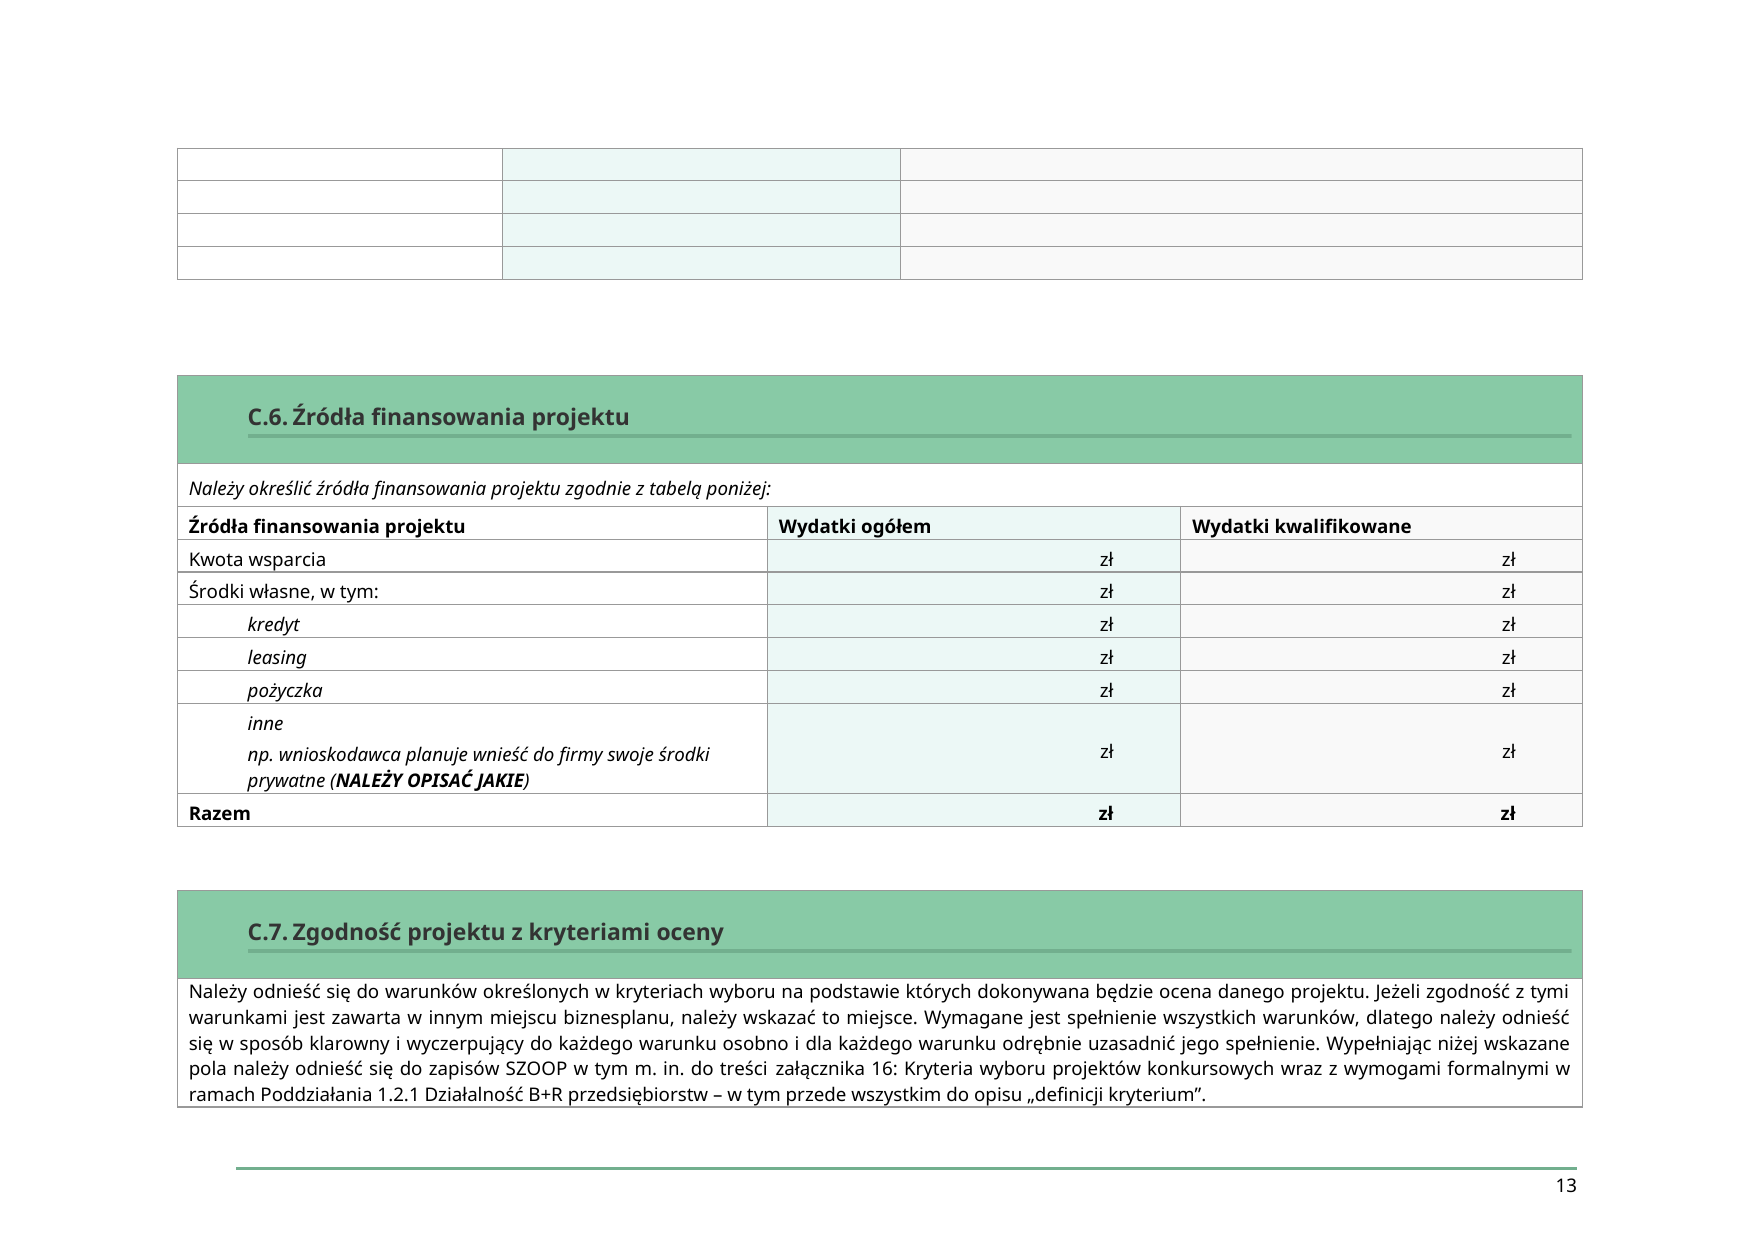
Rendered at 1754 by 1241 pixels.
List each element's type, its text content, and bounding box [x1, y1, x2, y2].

table_cell [901, 181, 1582, 213]
table_cell Środki własne, w tym: [178, 573, 767, 604]
table_cell zł [1181, 704, 1582, 793]
table_cell zł [768, 605, 1180, 637]
table_cell leasing [178, 638, 767, 670]
table_cell [178, 181, 502, 213]
table_cell [178, 247, 502, 279]
table_cell zł [1181, 671, 1582, 703]
table_cell zł [1181, 605, 1582, 637]
table_cell zł [1181, 540, 1582, 571]
table_cell zł [768, 794, 1180, 826]
table_cell zł [768, 704, 1180, 793]
table_cell [503, 214, 900, 246]
table_cell zł [1181, 573, 1582, 604]
table_cell inne np. wnioskodawca planuje wnieść do firmy swoje środki prywatne (NALEŻY OPISAĆ JAKIE) [178, 704, 767, 793]
table_cell zł [768, 540, 1180, 571]
table_header Zgodność projektu z kryteriami oceny [178, 891, 1582, 978]
table_cell [901, 149, 1582, 180]
table_cell [901, 247, 1582, 279]
table_cell [503, 247, 900, 279]
table_cell [503, 149, 900, 180]
table_cell zł [768, 671, 1180, 703]
table_cell [178, 149, 502, 180]
table_cell Źródła finansowania projektu [178, 507, 767, 539]
table_cell pożyczka [178, 671, 767, 703]
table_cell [178, 979, 1582, 1106]
table_cell zł [768, 638, 1180, 670]
table_cell Wydatki kwalifikowane [1181, 507, 1582, 539]
table_cell zł [768, 573, 1180, 604]
table_cell zł [1181, 638, 1582, 670]
table_cell Razem [178, 794, 767, 826]
table_cell kredyt [178, 605, 767, 637]
table_cell [901, 214, 1582, 246]
table_cell Kwota wsparcia [178, 540, 767, 571]
table_cell [178, 214, 502, 246]
table_cell Wydatki ogółem [768, 507, 1180, 539]
table_cell Należy określić źródła finansowania projektu zgodnie z tabelą poniżej: [178, 464, 1582, 506]
table_cell [503, 181, 900, 213]
table_cell zł [1181, 794, 1582, 826]
table_header Źródła finansowania projektu [178, 376, 1582, 463]
